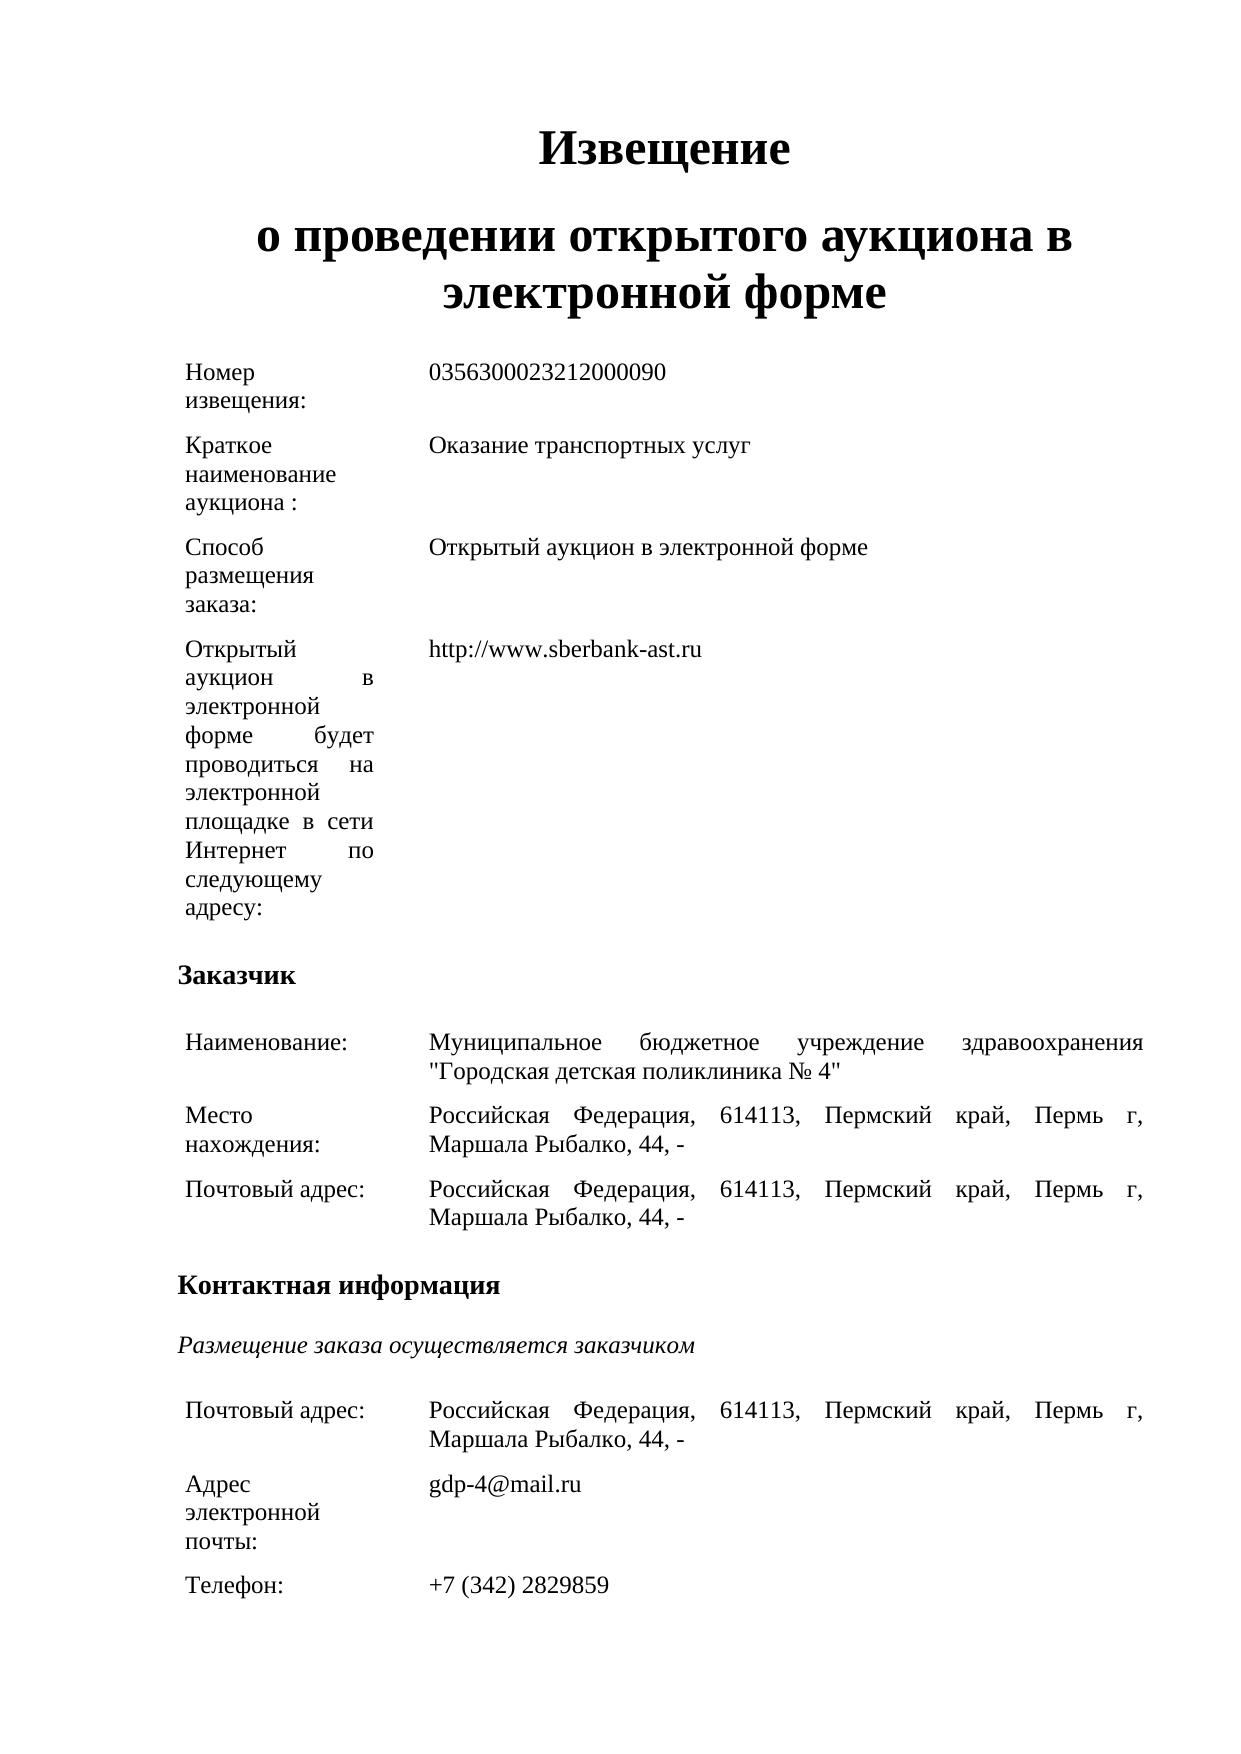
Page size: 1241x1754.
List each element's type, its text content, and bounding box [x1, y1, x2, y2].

text Извещение [177, 118, 1152, 176]
table_cell Открытый аукцион в электронной форме будет проводиться на электронной площадке в сети Интернет по следующему адресу: [177, 626, 421, 929]
table_header Наименование: [177, 1020, 421, 1093]
text Заказчик [177, 958, 1152, 991]
table_header Номер извещения: [177, 349, 421, 422]
table_header 0356300023212000090 [421, 349, 1152, 422]
text о проведении открытого аукциона в электронной форме [177, 205, 1152, 320]
table_cell Способ размещения заказа: [177, 524, 421, 626]
table_cell Российская Федерация, 614113, Пермский край, Пермь г, Маршала Рыбалко, 44, - [421, 1166, 1152, 1239]
text Контактная информация [177, 1268, 1152, 1301]
table_cell Телефон: [177, 1563, 421, 1607]
table_cell Место нахождения: [177, 1093, 421, 1166]
table_cell http://www.sberbank-ast.ru [421, 626, 1152, 929]
text Размещение заказа осуществляется заказчиком [177, 1330, 1152, 1358]
table_header Почтовый адрес: [177, 1388, 421, 1461]
table_cell gdp-4@mail.ru [421, 1461, 1152, 1563]
table_header Муниципальное бюджетное учреждение здравоохранения "Городская детская поликлиника № 4" [421, 1020, 1152, 1093]
table_cell Краткое наименование аукциона : [177, 422, 421, 524]
table_cell Оказание транспортных услуг [421, 422, 1152, 524]
table_cell Открытый аукцион в электронной форме [421, 524, 1152, 626]
table_cell Адрес электронной почты: [177, 1461, 421, 1563]
table_cell +7 (342) 2829859 [421, 1563, 1152, 1607]
table_header Российская Федерация, 614113, Пермский край, Пермь г, Маршала Рыбалко, 44, - [421, 1388, 1152, 1461]
table_cell Почтовый адрес: [177, 1166, 421, 1239]
table_cell Российская Федерация, 614113, Пермский край, Пермь г, Маршала Рыбалко, 44, - [421, 1093, 1152, 1166]
